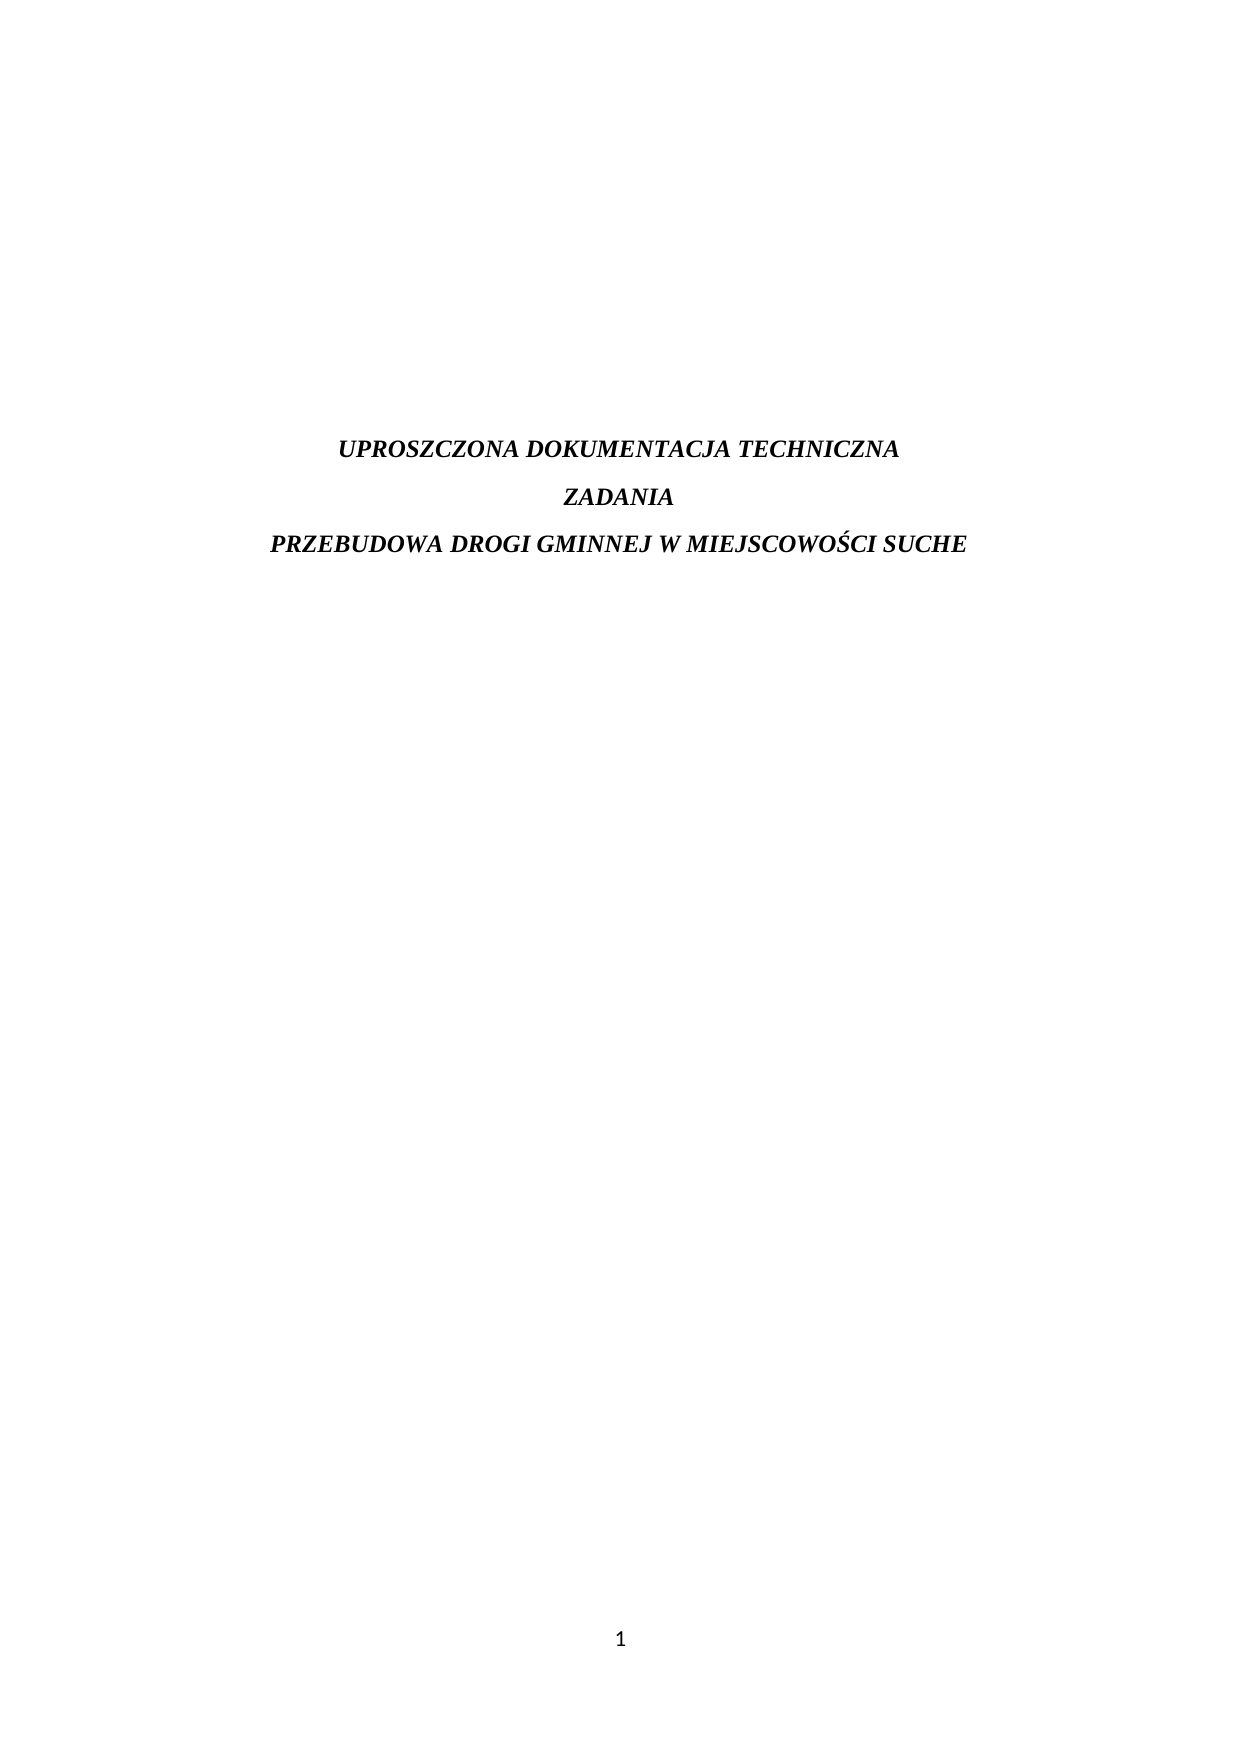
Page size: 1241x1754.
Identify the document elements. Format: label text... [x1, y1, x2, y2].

text UPROSZCZONA DOKUMENTACJA TECHNICZNA [148, 434, 1093, 463]
text ZADANIA [148, 482, 1093, 510]
text PRZEBUDOWA DROGI GMINNEJ W MIEJSCOWOŚCI SUCHE [148, 529, 1093, 558]
